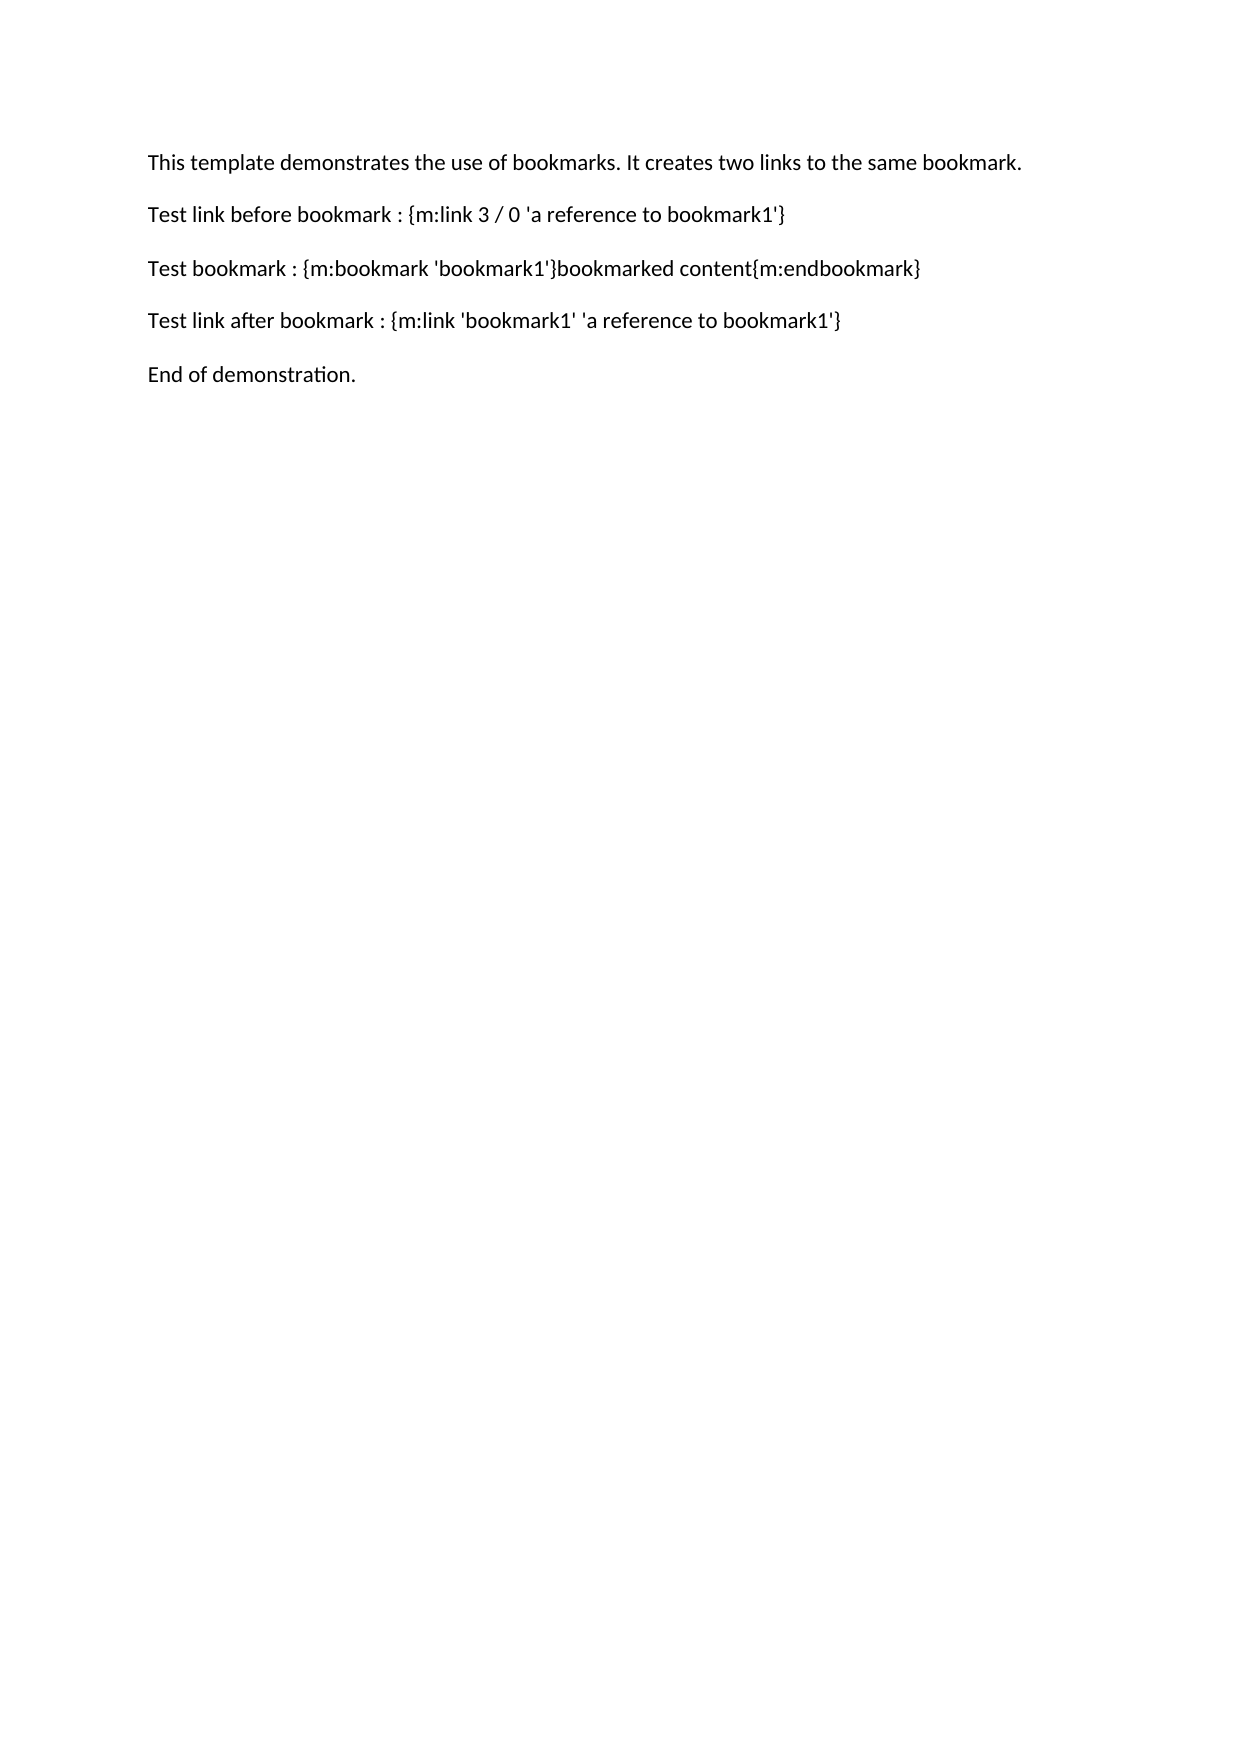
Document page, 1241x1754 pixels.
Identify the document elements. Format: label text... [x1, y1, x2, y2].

text End of demonstration. [148, 360, 1093, 388]
text Test link before bookmark : {m:link 3 / 0 'a reference to bookmark1'} [148, 201, 1093, 229]
text Test bookmark : {m:bookmark 'bookmark1'}bookmarked content{m:endbookmark} [148, 254, 1093, 282]
text This template demonstrates the use of bookmarks. It creates two links to the same bookmark. [148, 148, 1093, 176]
text Test link after bookmark : {m:link 'bookmark1' 'a reference to bookmark1'} [148, 307, 1093, 335]
